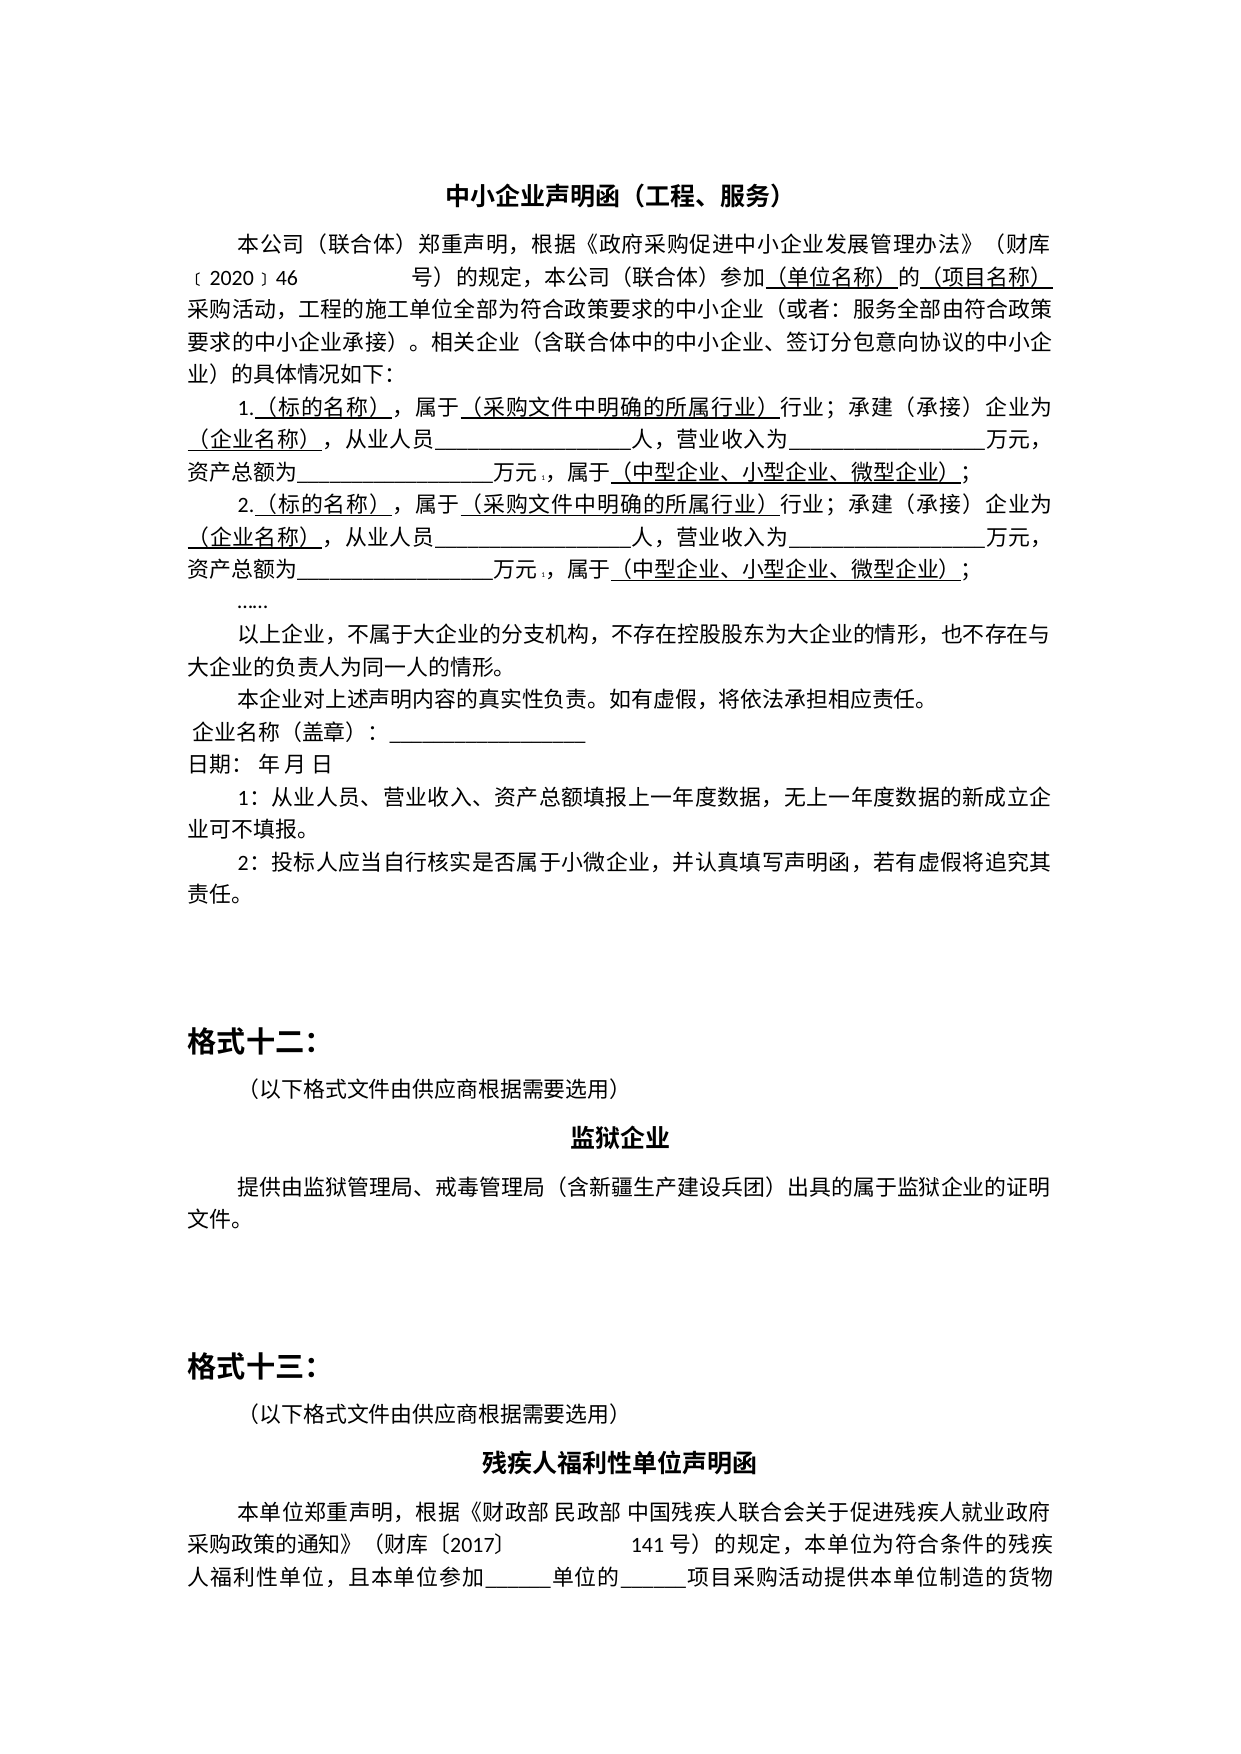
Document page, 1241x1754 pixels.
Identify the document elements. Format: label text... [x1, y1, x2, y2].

text 2.（标的名称），属于（采购文件中明确的所属行业）行业；承建（承接）企业为（企业名称），从业人员__________________人，营业收入为__________________万元，资产总额为__________________万元1，属于（中型企业、小型企业、微型企业）； [187, 487, 1053, 584]
text 格式十三： [187, 1332, 1053, 1397]
text 提供由监狱管理局、戒毒管理局（含新疆生产建设兵团）出具的属于监狱企业的证明文件。 [187, 1169, 1053, 1234]
text 中小企业声明函（工程、服务） [187, 162, 1053, 227]
text …… [187, 584, 1053, 617]
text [187, 1494, 1053, 1592]
text 日期： 年 月 日 [187, 747, 1053, 779]
text （以下格式文件由供应商根据需要选用） [187, 1072, 1053, 1104]
text 2：投标人应当自行核实是否属于小微企业，并认真填写声明函，若有虚假将追究其责任。 [187, 844, 1053, 909]
text 以上企业，不属于大企业的分支机构，不存在控股股东为大企业的情形，也不存在与大企业的负责人为同一人的情形。 [187, 617, 1053, 682]
text （以下格式文件由供应商根据需要选用） [187, 1397, 1053, 1429]
text 企业名称（盖章）：__________________ [187, 714, 1053, 747]
text 本公司（联合体）郑重声明，根据《政府采购促进中小企业发展管理办法》（财库﹝2020﹞46 号）的规定，本公司（联合体）参加（单位名称）的（项目名称）采购活动，工程的施工单位全部为符合政策要求的中小企业（或者：服务全部由符合政策要求的中小企业承接）。相关企业（含联合体中的中小企业、签订分包意向协议的中小企业）的具体情况如下： [187, 227, 1053, 389]
text 格式十二： [187, 1007, 1053, 1072]
text 本企业对上述声明内容的真实性负责。如有虚假，将依法承担相应责任。 [187, 682, 1053, 714]
text 1.（标的名称），属于（采购文件中明确的所属行业）行业；承建（承接）企业为（企业名称），从业人员__________________人，营业收入为__________________万元，资产总额为__________________万元1，属于（中型企业、小型企业、微型企业）； [187, 389, 1053, 487]
text 1：从业人员、营业收入、资产总额填报上一年度数据，无上一年度数据的新成立企业可不填报。 [187, 779, 1053, 844]
text 残疾人福利性单位声明函 [187, 1429, 1053, 1494]
text 监狱企业 [187, 1104, 1053, 1169]
